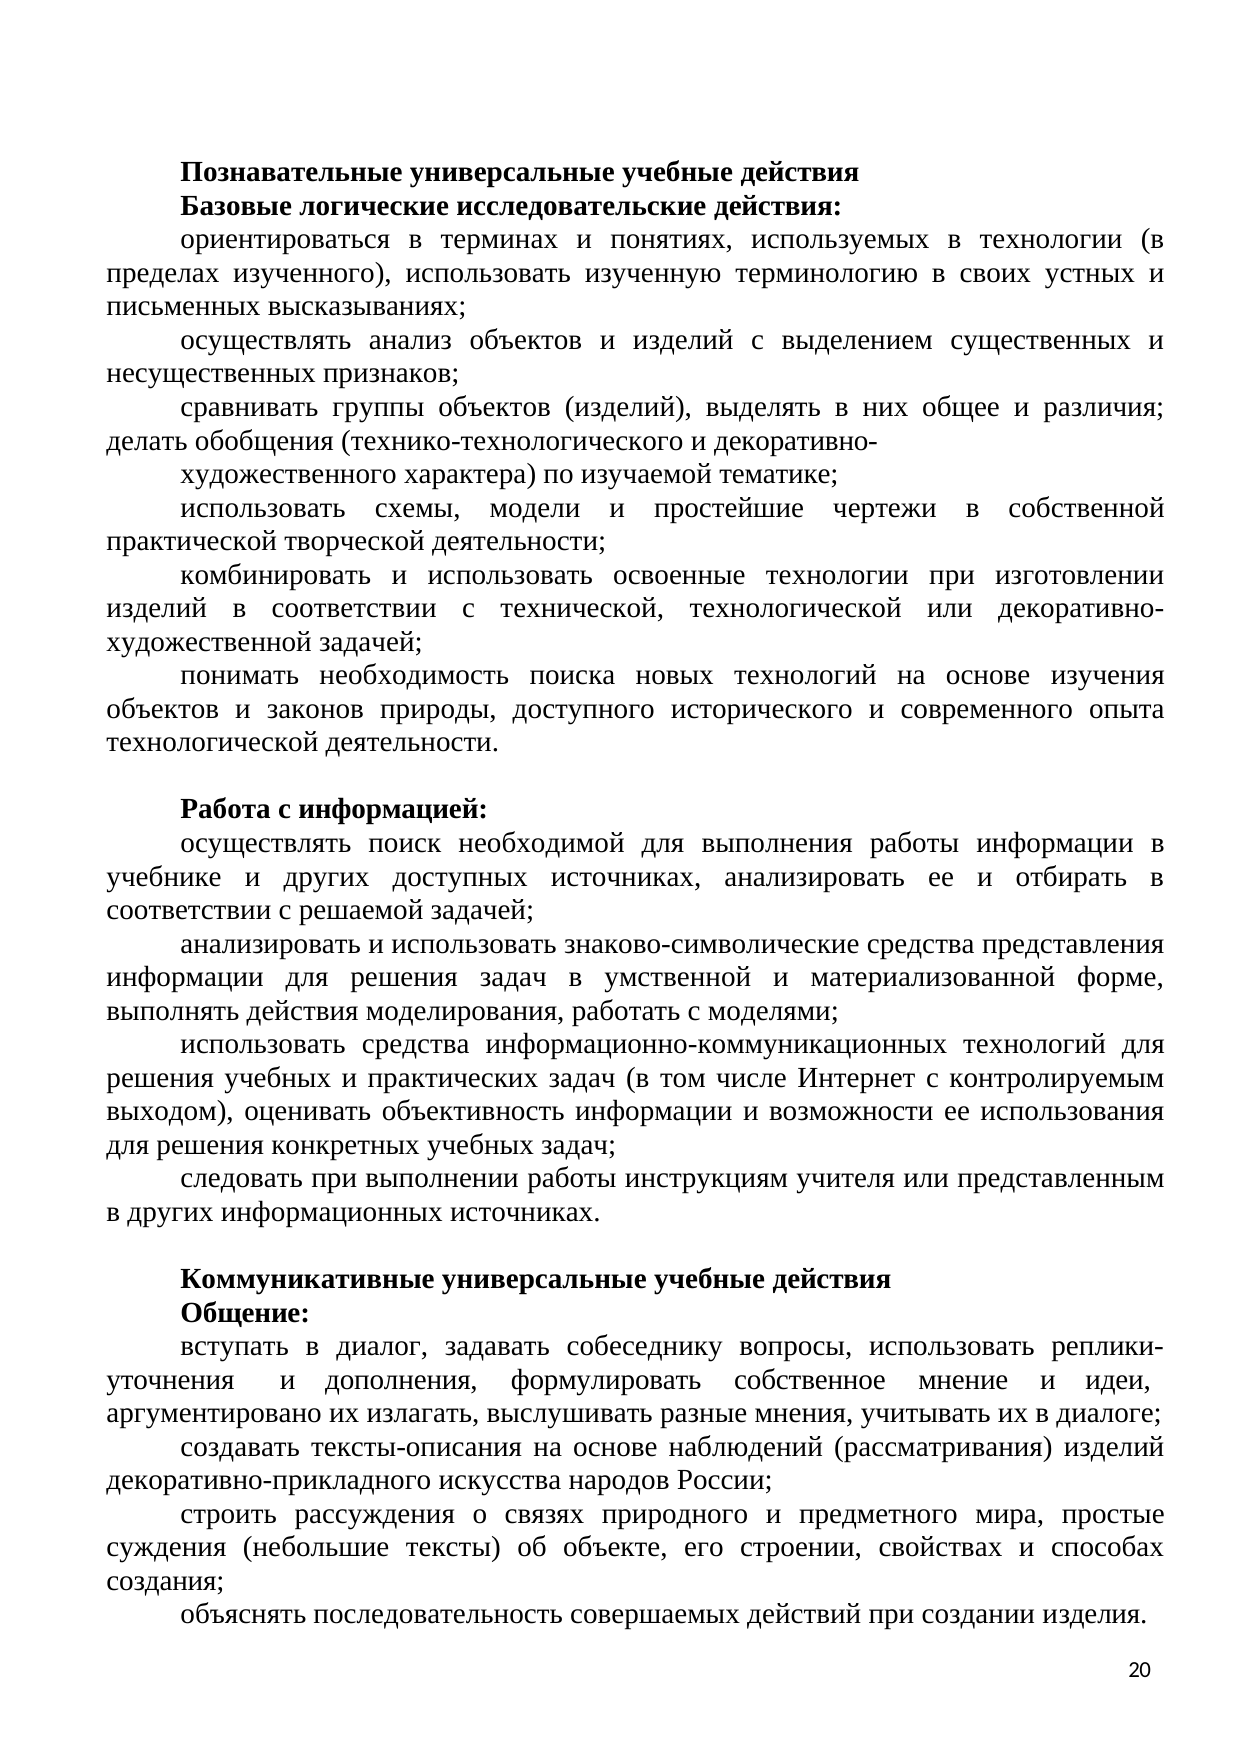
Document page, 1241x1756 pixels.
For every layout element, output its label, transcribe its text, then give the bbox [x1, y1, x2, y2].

text использовать схемы, модели и простейшие чертежи в собственной практической творческой деятельности; [106, 490, 1165, 557]
text следовать при выполнении работы инструкциям учителя или представленным в других информационных источниках. [106, 1161, 1165, 1228]
text строить рассуждения о связях природного и предметного мира, простые суждения (небольшие тексты) об объекте, его строении, свойствах и способах создания; [106, 1496, 1165, 1597]
text анализировать и использовать знаково-символические средства представления информации для решения задач в умственной и материализованной форме, выполнять действия моделирования, работать с моделями; [106, 926, 1165, 1026]
text художественного характера) по изучаемой тематике; [106, 456, 1165, 490]
text использовать средства информационно-коммуникационных технологий для решения учебных и практических задач (в том числе Интернет с контролируемым выходом), оценивать объективность информации и возможности ее использования для решения конкретных учебных задач; [106, 1026, 1165, 1161]
text комбинировать и использовать освоенные технологии при изготовлении изделий в соответствии с технической, технологической или декоративно- художественной задачей; [106, 557, 1165, 657]
text Коммуникативные универсальные учебные действия [106, 1261, 1165, 1295]
text объяснять последовательность совершаемых действий при создании изделия. [106, 1597, 1165, 1630]
text Общение: [106, 1295, 1165, 1328]
text создавать тексты-описания на основе наблюдений (рассматривания) изделий декоративно-прикладного искусства народов России; [106, 1429, 1165, 1496]
text осуществлять анализ объектов и изделий с выделением существенных и несущественных признаков; [106, 322, 1165, 389]
text Познавательные универсальные учебные действия [106, 154, 1165, 188]
text понимать необходимость поиска новых технологий на основе изучения объектов и законов природы, доступного исторического и современного опыта технологической деятельности. [106, 657, 1165, 758]
text осуществлять поиск необходимой для выполнения работы информации в учебнике и других доступных источниках, анализировать ее и отбирать в соответствии с решаемой задачей; [106, 825, 1165, 926]
text ориентироваться в терминах и понятиях, используемых в технологии (в пределах изученного), использовать изученную терминологию в своих устных и письменных высказываниях; [106, 221, 1165, 322]
text Базовые логические исследовательские действия: [106, 188, 1165, 221]
text Работа с информацией: [106, 792, 1165, 825]
text вступать в диалог, задавать собеседнику вопросы, использовать реплики- уточнения и дополнения, формулировать собственное мнение и идеи, аргументировано их излагать, выслушивать разные мнения, учитывать их в диалоге; [106, 1328, 1165, 1429]
text сравнивать группы объектов (изделий), выделять в них общее и различия; делать обобщения (технико-технологического и декоративно- [106, 389, 1165, 456]
